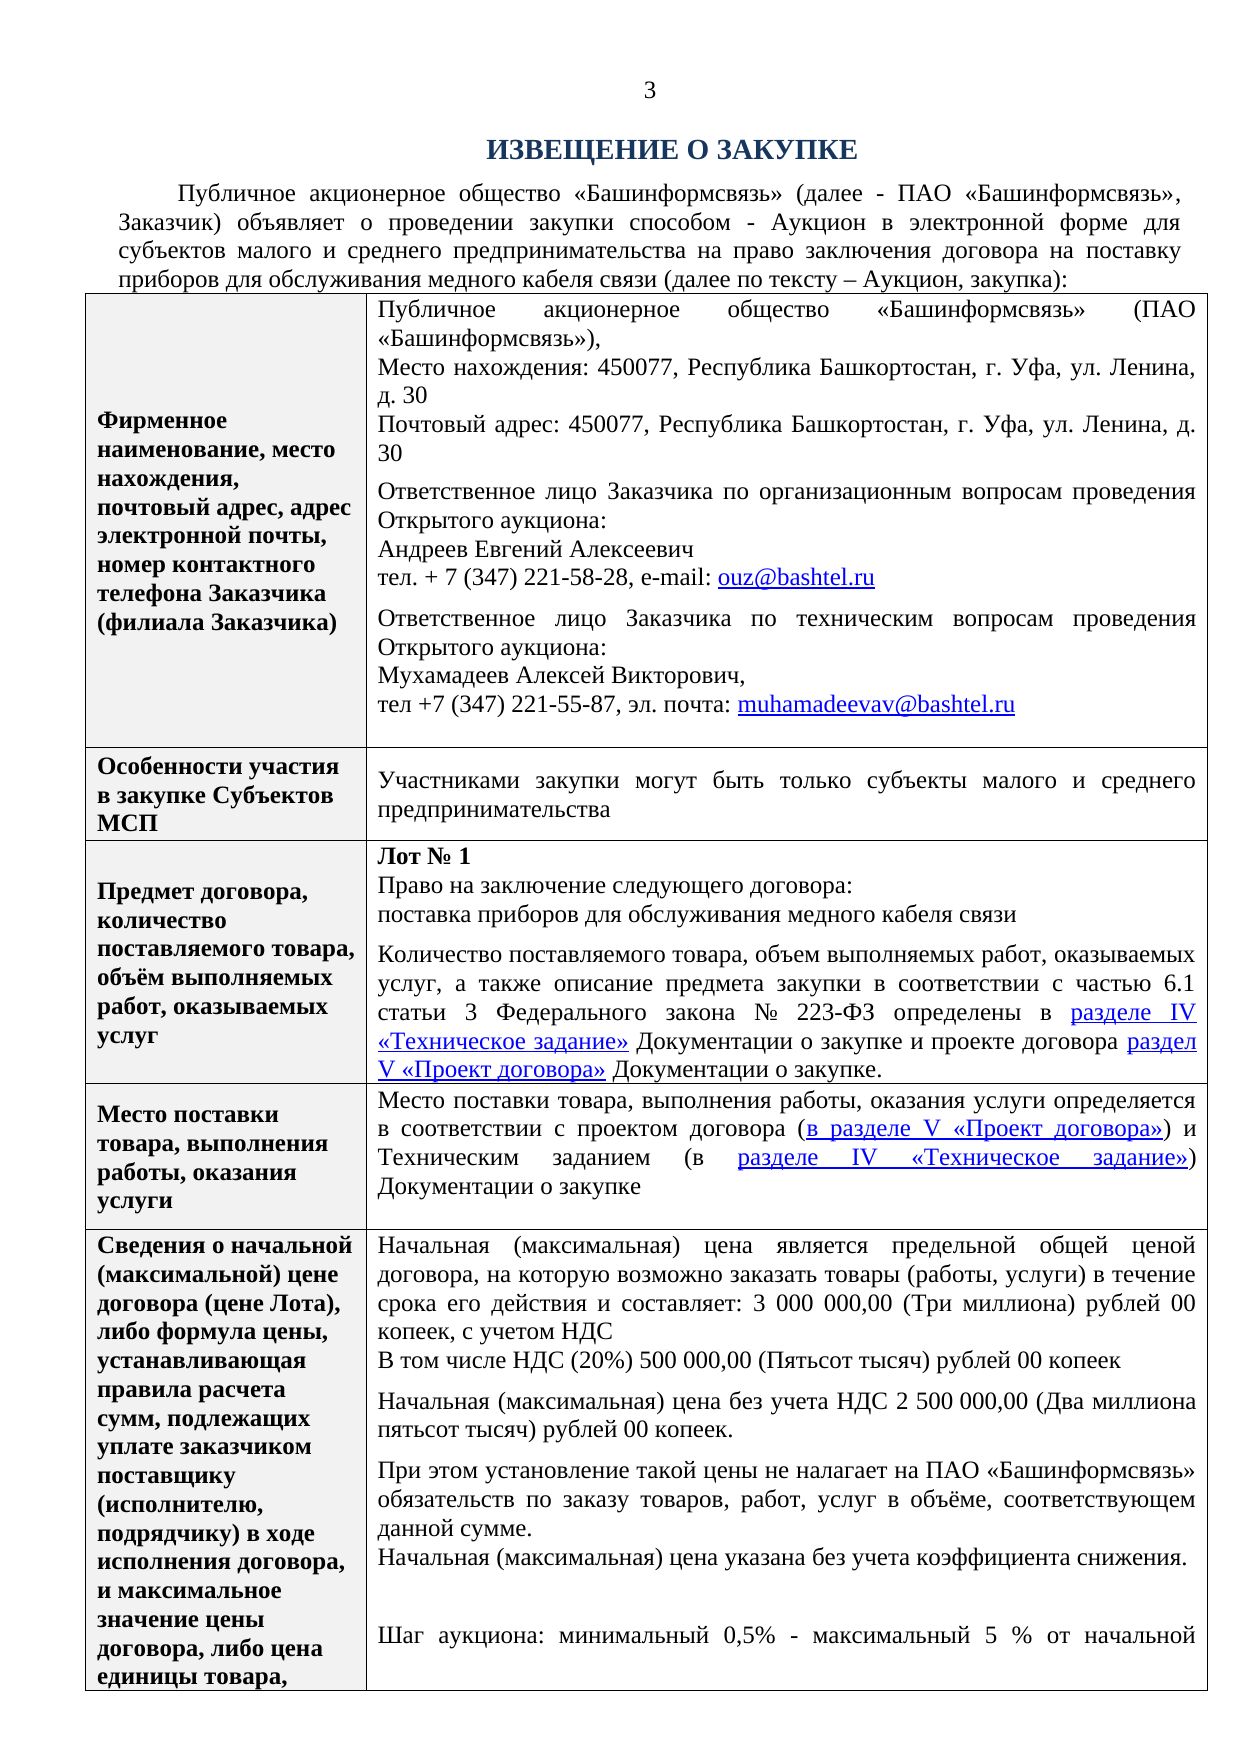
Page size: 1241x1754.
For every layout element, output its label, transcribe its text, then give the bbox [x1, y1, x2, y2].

table_header Публичное акционерное общество «Башинформсвязь» (ПАО «Башинформсвязь»), Место нахождения: 450077, Республика Башкортостан, г. Уфа, ул. Ленина, д. 30 Почтовый адрес: 450077, Республика Башкортостан, г. Уфа, ул. Ленина, д. 30 Ответственное лицо Заказчика по организационным вопросам проведения Открытого аукциона: Андреев Евгений Алексеевич тел. + 7 (347) 221-58-28, e-mail: ouz@bashtel.ru Ответственное лицо Заказчика по техническим вопросам проведения Открытого аукциона: Мухамадеев Алексей Викторович, тел +7 (347) 221-55-87, эл. почта: muhamadeevav@bashtel.ru [367, 294, 1207, 747]
table_cell Предмет договора, количество поставляемого товара, объём выполняемых работ, оказываемых услуг [86, 841, 366, 1083]
text ИЗВЕЩЕНИЕ О ЗАКУПКЕ [163, 132, 1181, 166]
text Публичное акционерное общество «Башинформсвязь» (далее - ПАО «Башинформсвязь», Заказчик) объявляет о проведении закупки способом - Аукцион в электронной форме для субъектов малого и среднего предпринимательства на право заключения договора на поставку приборов для обслуживания медного кабеля связи (далее по тексту – Аукцион, закупка): [118, 178, 1181, 293]
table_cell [367, 1230, 1207, 1690]
table_header Фирменное наименование, место нахождения, почтовый адрес, адрес электронной почты, номер контактного телефона Заказчика (филиала Заказчика) [86, 294, 366, 747]
table_cell Лот № 1 Право на заключение следующего договора: поставка приборов для обслуживания медного кабеля связи Количество поставляемого товара, объем выполняемых работ, оказываемых услуг, а также описание предмета закупки в соответствии с частью 6.1 статьи 3 Федерального закона № 223-ФЗ определены в разделе IV «Техническое задание» Документации о закупке и проекте договора раздел V «Проект договора» Документации о закупке. [367, 841, 1207, 1083]
table_cell Место поставки товара, выполнения работы, оказания услуги определяется в соответствии с проектом договора (в разделе V «Проект договора») и Техническим заданием (в разделе IV «Техническое задание») Документации о закупке [367, 1084, 1207, 1229]
table_cell Участниками закупки могут быть только субъекты малого и среднего предпринимательства [367, 748, 1207, 840]
table_cell Место поставки товара, выполнения работы, оказания услуги [86, 1084, 366, 1229]
table_cell Особенности участия в закупке Субъектов МСП [86, 748, 366, 840]
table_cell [86, 1230, 366, 1690]
